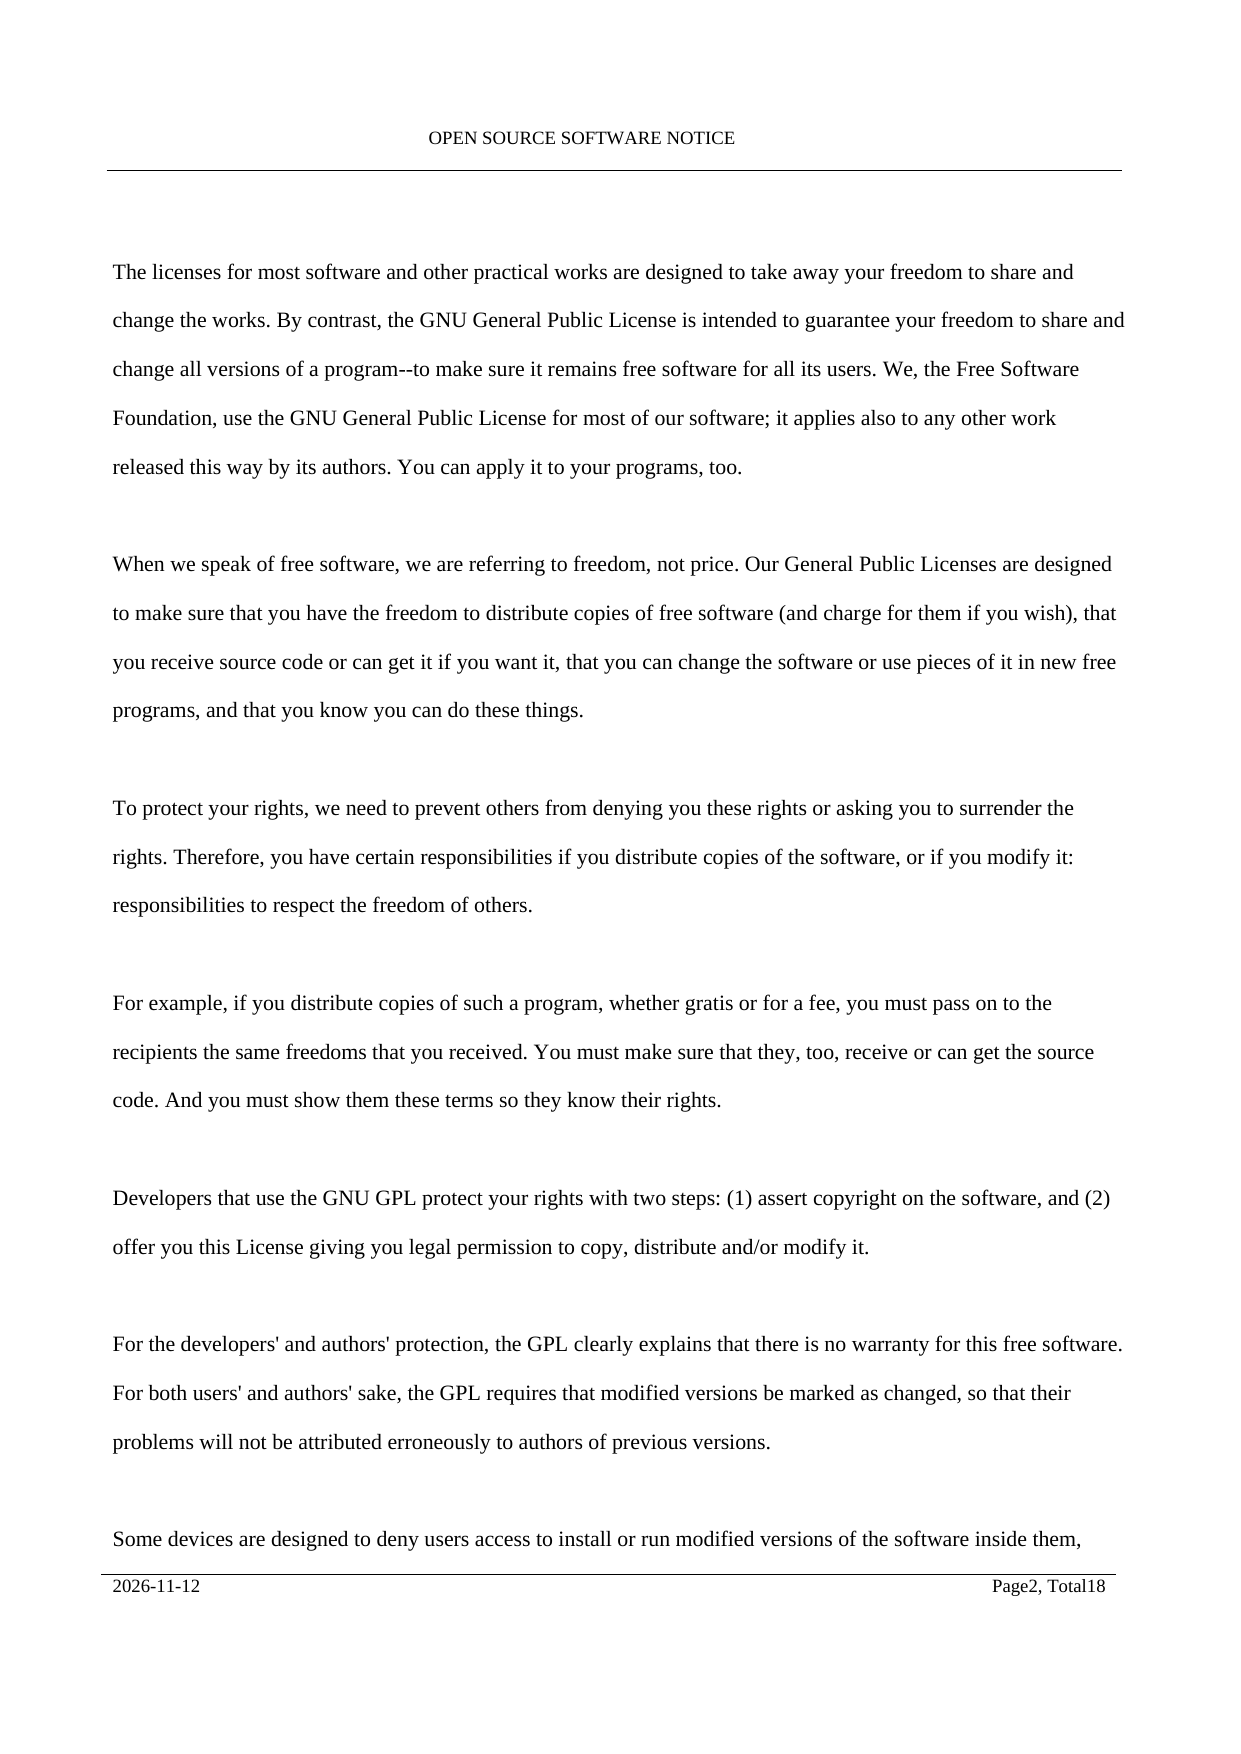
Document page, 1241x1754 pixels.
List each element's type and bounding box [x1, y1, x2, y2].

text [112, 206, 1128, 1555]
